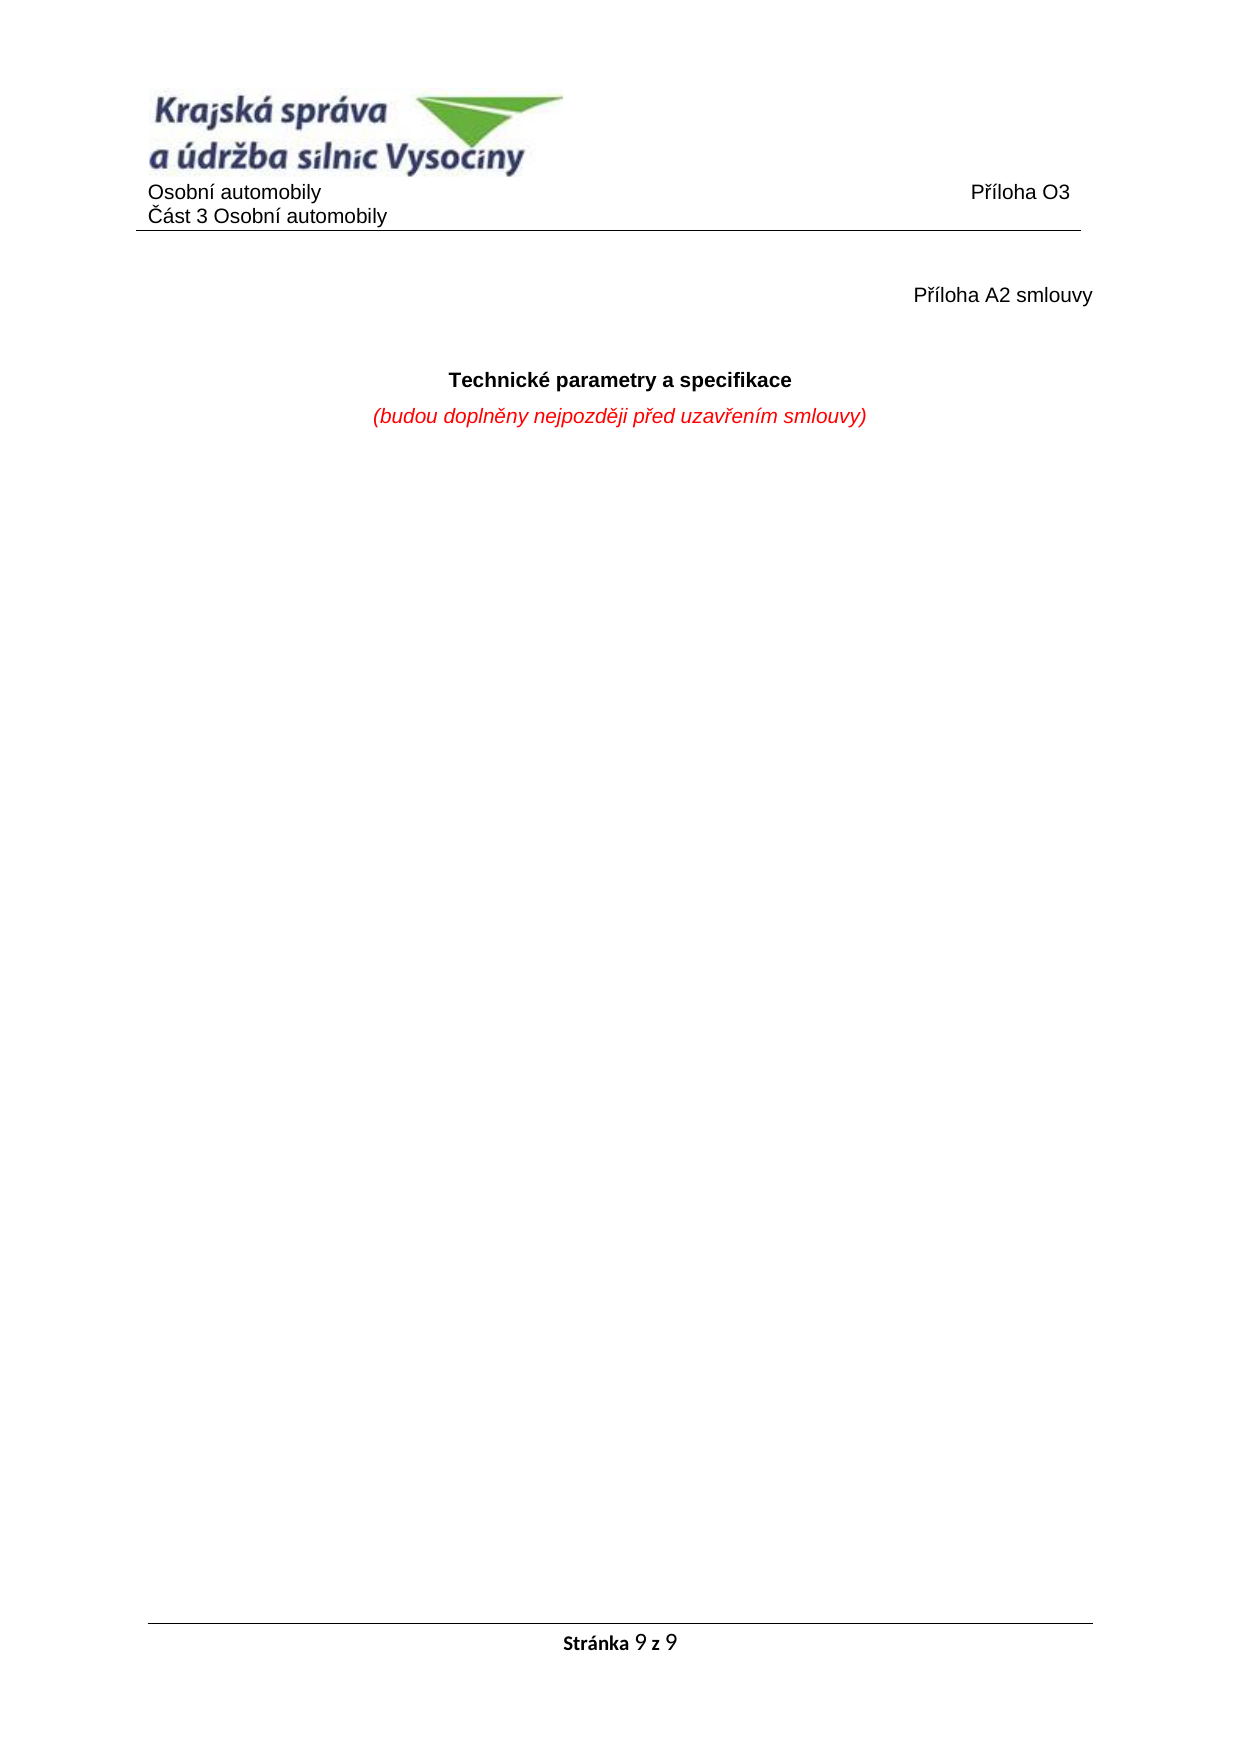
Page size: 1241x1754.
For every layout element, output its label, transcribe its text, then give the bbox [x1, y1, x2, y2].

text Příloha A2 smlouvy [148, 283, 1093, 307]
text (budou doplněny nejpozději před uzavřením smlouvy) [148, 404, 1093, 428]
text Technické parametry a specifikace [148, 368, 1093, 392]
picture [147, 88, 564, 177]
